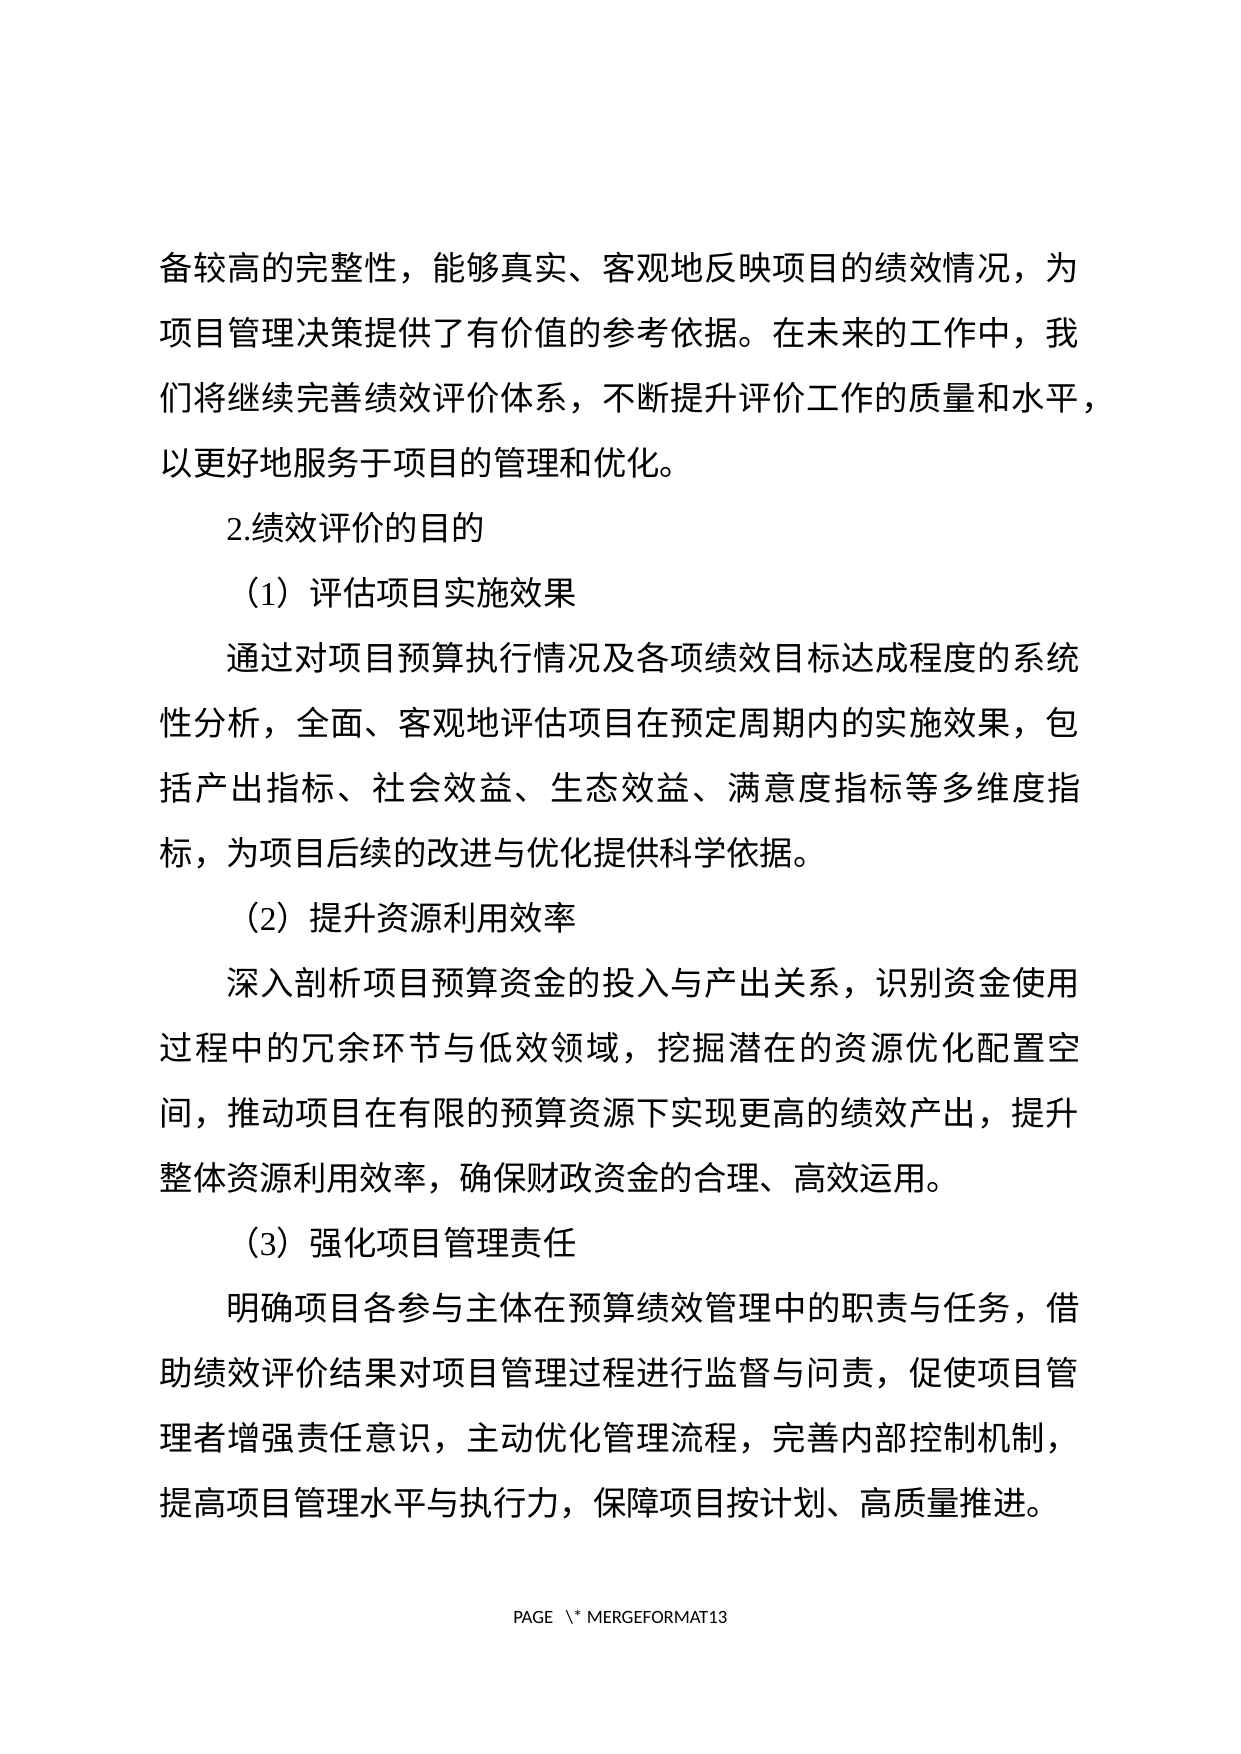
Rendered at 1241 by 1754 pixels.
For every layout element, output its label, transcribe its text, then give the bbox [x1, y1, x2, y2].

text （3）强化项目管理责任 [159, 1208, 1081, 1273]
text （2）提升资源利用效率 [159, 883, 1081, 948]
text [159, 233, 1081, 493]
text 深入剖析项目预算资金的投入与产出关系，识别资金使用过程中的冗余环节与低效领域，挖掘潜在的资源优化配置空间，推动项目在有限的预算资源下实现更高的绩效产出，提升整体资源利用效率，确保财政资金的合理、高效运用。 [159, 948, 1081, 1208]
text 2.绩效评价的目的 [159, 493, 1081, 558]
text 通过对项目预算执行情况及各项绩效目标达成程度的系统性分析，全面、客观地评估项目在预定周期内的实施效果，包括产出指标、社会效益、生态效益、满意度指标等多维度指标，为项目后续的改进与优化提供科学依据。 [159, 623, 1081, 883]
text 明确项目各参与主体在预算绩效管理中的职责与任务，借助绩效评价结果对项目管理过程进行监督与问责，促使项目管理者增强责任意识，主动优化管理流程，完善内部控制机制，提高项目管理水平与执行力，保障项目按计划、高质量推进。 [159, 1273, 1081, 1533]
text （1）评估项目实施效果 [159, 558, 1081, 623]
